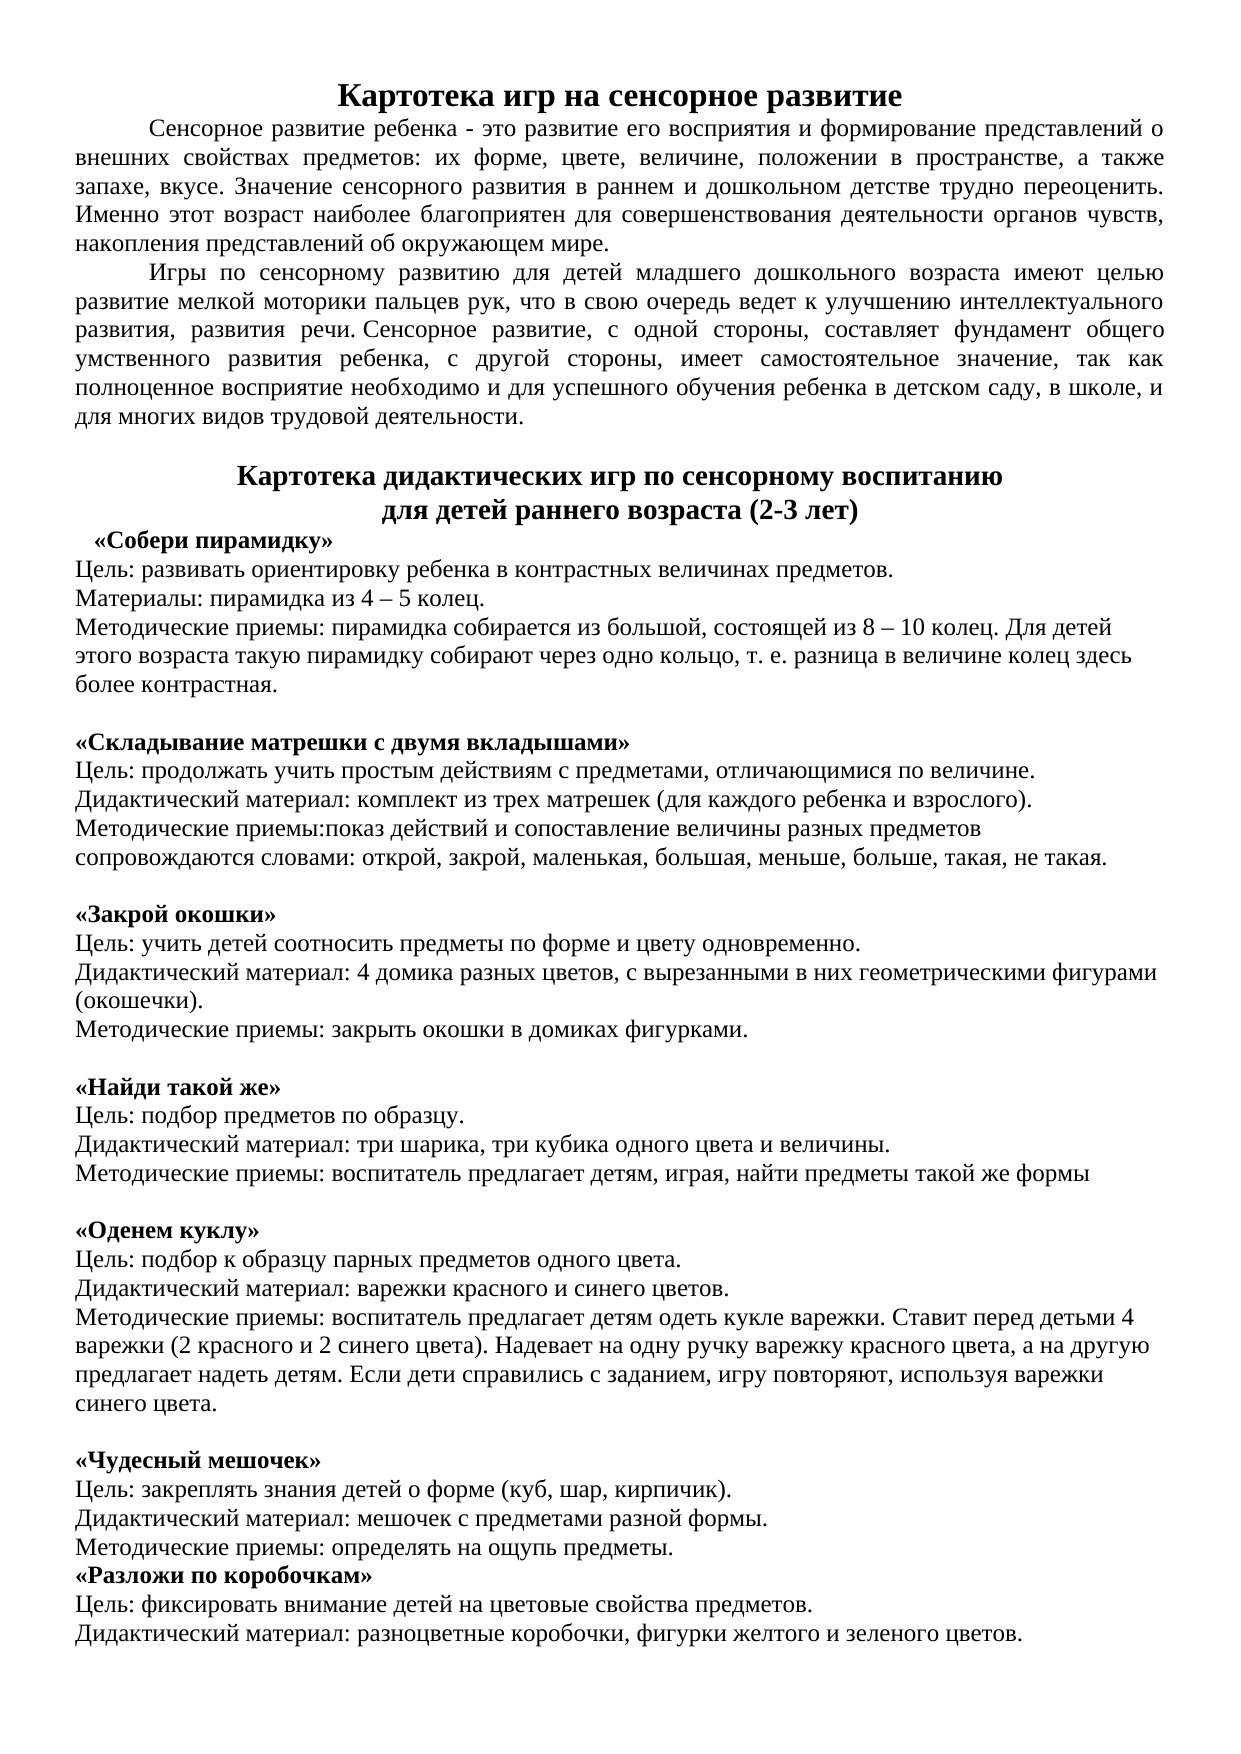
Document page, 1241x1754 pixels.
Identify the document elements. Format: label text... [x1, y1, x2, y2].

text Дидактический материал: разноцветные коробочки, фигурки желтого и зеленого цветов. [75, 1618, 1165, 1647]
text «Найди такой же» [75, 1072, 1165, 1100]
text Методические приемы: закрыть окошки в домиках фигурками. [75, 1014, 1165, 1043]
text Цель: продолжать учить простым действиям с предметами, отличающимися по величине. [75, 755, 1165, 784]
text «Собери пирамидку» [75, 525, 1165, 554]
text «Складывание матрешки с двумя вкладышами» [75, 727, 1165, 755]
text «Закрой окошки» [75, 899, 1165, 928]
text Дидактический материал: 4 домика разных цветов, с вырезанными в них геометрическими фигурами (окошечки). [75, 957, 1165, 1014]
text Картотека игр на сенсорное развитие [75, 75, 1165, 113]
text Картотека дидактических игр по сенсорному воспитанию [75, 458, 1165, 492]
text Цель: фиксировать внимание детей на цветовые свойства предметов. [75, 1589, 1165, 1618]
text «Чудесный мешочек» [75, 1445, 1165, 1474]
text Методические приемы: определять на ощупь предметы. [75, 1532, 1165, 1560]
text Дидактический материал: три шарика, три кубика одного цвета и величины. [75, 1129, 1165, 1158]
text Игры по сенсорному развитию для детей младшего дошкольного возраста имеют целью развитие мелкой моторики пальцев рук, что в свою очередь ведет к улучшению интеллектуального развития, развития речи. Сенсорное развитие, с одной стороны, составляет фундамент общего умственного развития ребенка, с другой стороны, имеет самостоятельное значение, так как полноценное восприятие необходимо и для успешного обучения ребенка в детском саду, в школе, и для многих видов трудовой деятельности. [75, 257, 1165, 429]
text Цель: учить детей соотносить предметы по форме и цвету одновременно. [75, 928, 1165, 957]
text Методические приемы: воспитатель предлагает детям, играя, найти предметы такой же формы [75, 1158, 1165, 1187]
text «Разложи по коробочкам» [75, 1560, 1165, 1589]
text Цель: развивать ориентировку ребенка в контрастных величинах предметов. [75, 554, 1165, 583]
text Цель: закреплять знания детей о форме (куб, шар, кирпичик). [75, 1474, 1165, 1503]
text Методические приемы: пирамидка собирается из большой, состоящей из 8 – 10 колец. Для детей этого возраста такую пирамидку собирают через одно кольцо, т. е. разница в величине колец здесь более контрастная. [75, 612, 1165, 698]
text для детей раннего возраста (2-3 лет) [75, 492, 1165, 525]
text Цель: подбор предметов по образцу. [75, 1100, 1165, 1129]
text «Оденем куклу» [75, 1215, 1165, 1244]
text Дидактический материал: комплект из трех матрешек (для каждого ребенка и взрослого). [75, 784, 1165, 813]
text Методические приемы: воспитатель предлагает детям одеть кукле варежки. Ставит перед детьми 4 варежки (2 красного и 2 синего цвета). Надевает на одну ручку варежку красного цвета, а на другую предлагает надеть детям. Если дети справились с заданием, игру повторяют, используя варежки синего цвета. [75, 1302, 1165, 1417]
text Методические приемы:показ действий и сопоставление величины разных предметов сопровождаются словами: открой, закрой, маленькая, большая, меньше, больше, такая, не такая. [75, 813, 1165, 870]
text Цель: подбор к образцу парных предметов одного цвета. [75, 1244, 1165, 1273]
text Дидактический материал: мешочек с предметами разной формы. [75, 1503, 1165, 1532]
text Сенсорное развитие ребенка - это развитие его восприятия и формирование представлений о внешних свойствах предметов: их форме, цвете, величине, положении в пространстве, а также запахе, вкусе. Значение сенсорного развития в раннем и дошкольном детстве трудно переоценить. Именно этот возраст наиболее благоприятен для совершенствования деятельности органов чувств, накопления представлений об окружающем мире. [75, 113, 1165, 257]
text Материалы: пирамидка из 4 – 5 колец. [75, 583, 1165, 612]
text Дидактический материал: варежки красного и синего цветов. [75, 1273, 1165, 1302]
